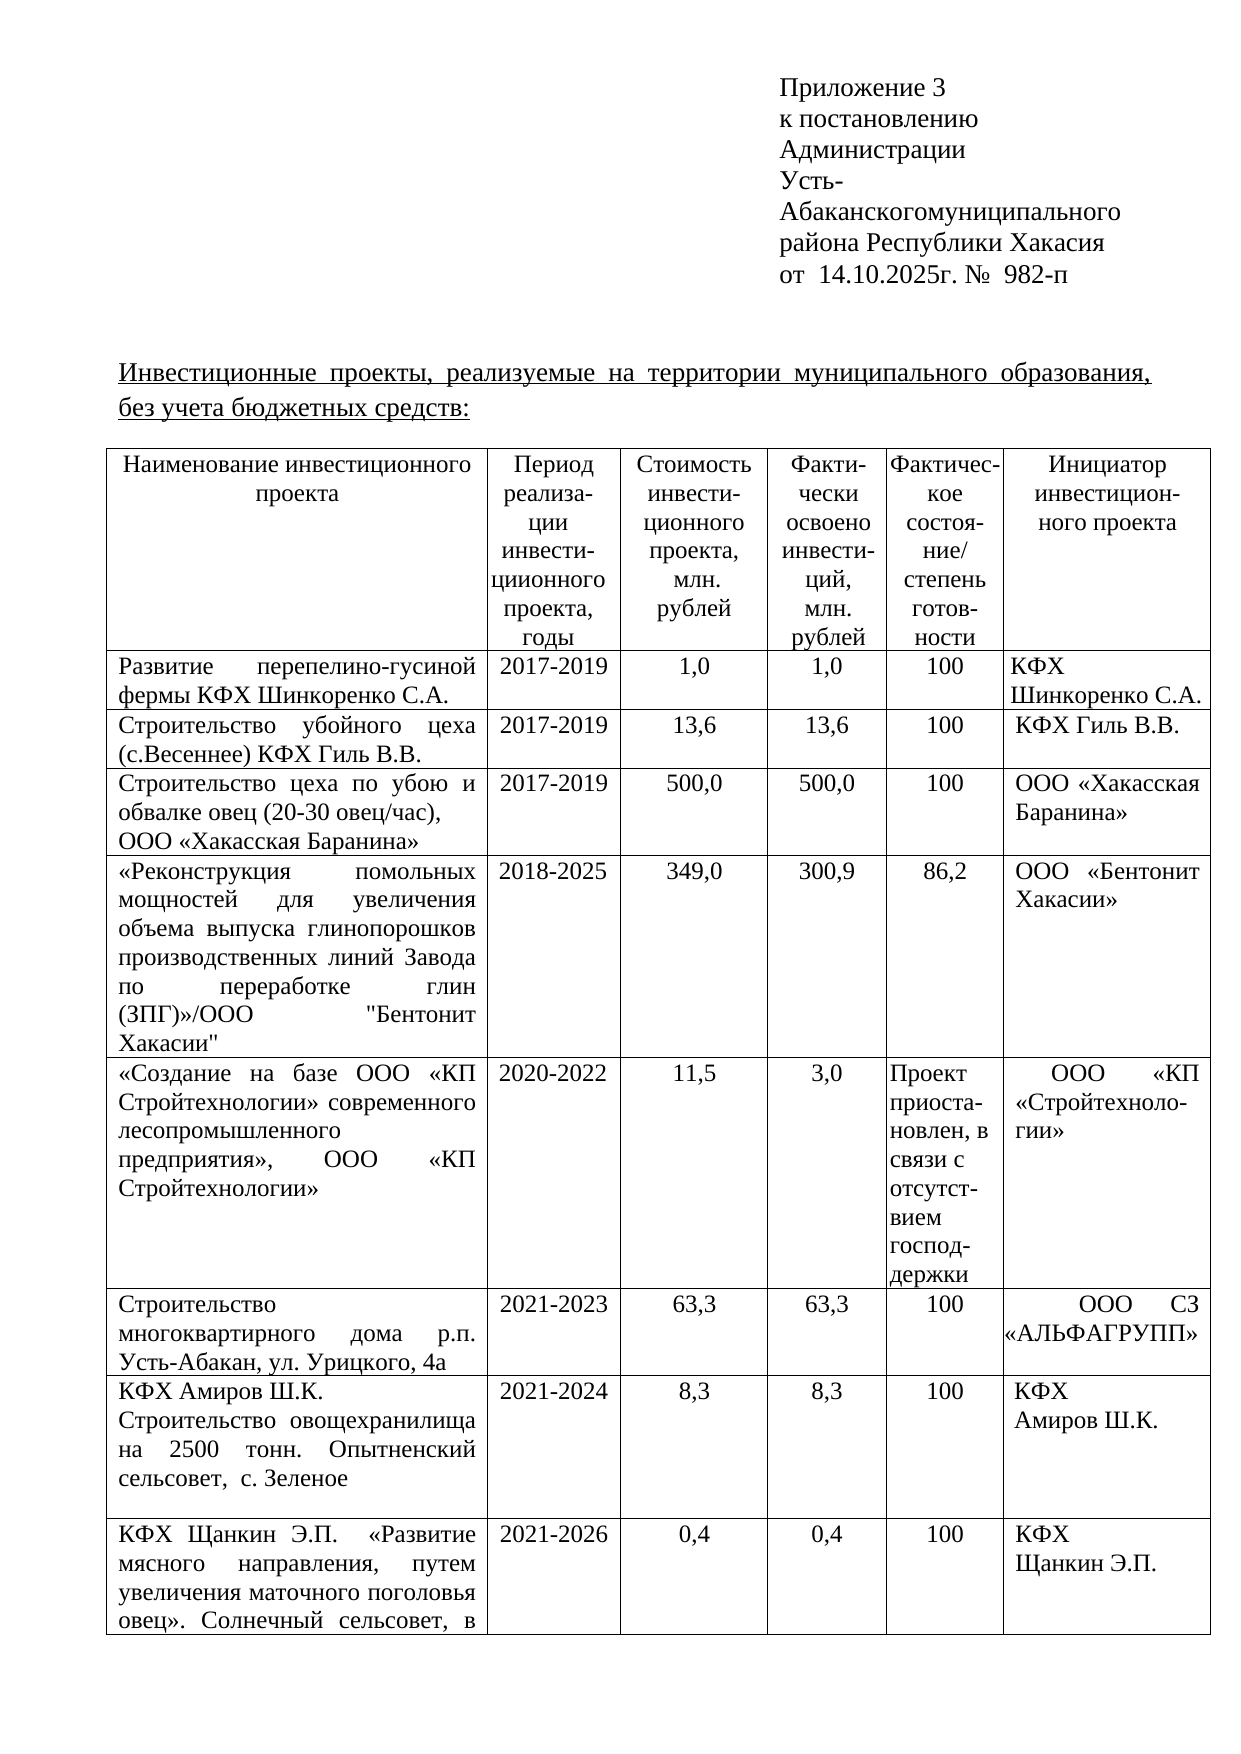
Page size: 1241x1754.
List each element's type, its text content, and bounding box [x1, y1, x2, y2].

table_cell 3,0 [768, 1058, 886, 1288]
text Инвестиционные проекты, реализуемые на территории муниципального образования, без учета бюджетных средств: [118, 356, 1152, 383]
table_cell 2021-2023 [488, 1289, 620, 1375]
table_header Инициатор инвестицион-ного проекта [1004, 449, 1210, 650]
table_cell 349,0 [621, 856, 767, 1057]
table_cell 8,3 [621, 1376, 767, 1518]
table_cell 100 [887, 769, 1003, 855]
table_cell 2017-2019 [488, 710, 620, 767]
table_cell 86,2 [887, 856, 1003, 1057]
table_cell 63,3 [768, 1289, 886, 1375]
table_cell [107, 1519, 487, 1634]
table_cell ООО «Бентонит Хакасии» [1004, 856, 1210, 1057]
table_cell Строительство многоквартирного дома р.п. Усть-Абакан, ул. Урицкого, 4а [107, 1289, 487, 1375]
table_cell 100 [887, 1376, 1003, 1518]
table_cell Проект приоста-новлен, в связи с отсутст-вием господ-держки [887, 1058, 1003, 1288]
table_cell Строительство цеха по убою и обвалке овец (20-30 овец/час), ООО «Хакасская Баранина» [107, 769, 487, 855]
table_cell ООО СЗ «АЛЬФАГРУПП» [1004, 1289, 1210, 1375]
table_header Приложение 3 к постановлению Администрации Усть-Абаканскогомуниципального района Республики Хакасия от 14.10.2025г. № 982-п [768, 71, 1163, 320]
table_cell 1,0 [621, 651, 767, 709]
text Инвестиционные проекты, реализуемые на территории муниципального образования, без учета бюджетных средств: [118, 384, 1152, 423]
table_cell 63,3 [621, 1289, 767, 1375]
table_header Стоимость инвести-ционного проекта, млн. рублей [621, 449, 767, 650]
table_cell Строительство убойного цеха (с.Весеннее) КФХ Гиль В.В. [107, 710, 487, 767]
table_cell 0,4 [768, 1519, 886, 1634]
table_cell 100 [887, 1519, 1003, 1634]
table_cell 0,4 [621, 1519, 767, 1634]
table_cell КФХ Гиль В.В. [1004, 710, 1210, 767]
table_cell 100 [887, 651, 1003, 709]
table_cell 2021-2024 [488, 1376, 620, 1518]
table_cell «Реконструкция помольных мощностей для увеличения объема выпуска глинопорошков производственных линий Завода по переработке глин (ЗПГ)»/ООО "Бентонит Хакасии" [107, 856, 487, 1057]
table_header Факти-чески освоено инвести-ций, млн. рублей [768, 449, 886, 650]
table_cell 2021-2026 [488, 1519, 620, 1634]
table_cell 8,3 [768, 1376, 886, 1518]
table_header Наименование инвестиционного проекта [107, 449, 487, 650]
table_cell 13,6 [768, 710, 886, 767]
table_cell КФХ Амиров Ш.К. [1004, 1376, 1210, 1518]
table_cell 1,0 [768, 651, 886, 709]
table_cell 300,9 [768, 856, 886, 1057]
table_cell 2017-2019 [488, 769, 620, 855]
table_cell 2020-2022 [488, 1058, 620, 1288]
table_cell 100 [887, 710, 1003, 767]
table_cell 500,0 [621, 769, 767, 855]
table_header Фактичес-кое состоя-ние/ степень готов-ности [887, 449, 1003, 650]
table_cell 2017-2019 [488, 651, 620, 709]
table_cell ООО «КП «Стройтехноло-гии» [1004, 1058, 1210, 1288]
table_cell 2018-2025 [488, 856, 620, 1057]
table_cell 100 [887, 1289, 1003, 1375]
table_cell КФХ Щанкин Э.П. [1004, 1519, 1210, 1634]
table_cell КФХ Амиров Ш.К. Строительство овощехранилища на 2500 тонн. Опытненский сельсовет, с. Зеленое [107, 1376, 487, 1518]
table_cell 11,5 [621, 1058, 767, 1288]
table_cell КФХ Шинкоренко С.А. [1004, 651, 1210, 709]
table_cell 13,6 [621, 710, 767, 767]
table_cell Развитие перепелино-гусиной фермы КФХ Шинкоренко С.А. [107, 651, 487, 709]
table_header Период реализа-ции инвести-циионного проекта, годы [488, 449, 620, 650]
table_cell ООО «Хакасская Баранина» [1004, 769, 1210, 855]
table_cell 500,0 [768, 769, 886, 855]
table_cell «Создание на базе ООО «КП Стройтехнологии» современного лесопромышленного предприятия», ООО «КП Стройтехнологии» [107, 1058, 487, 1288]
